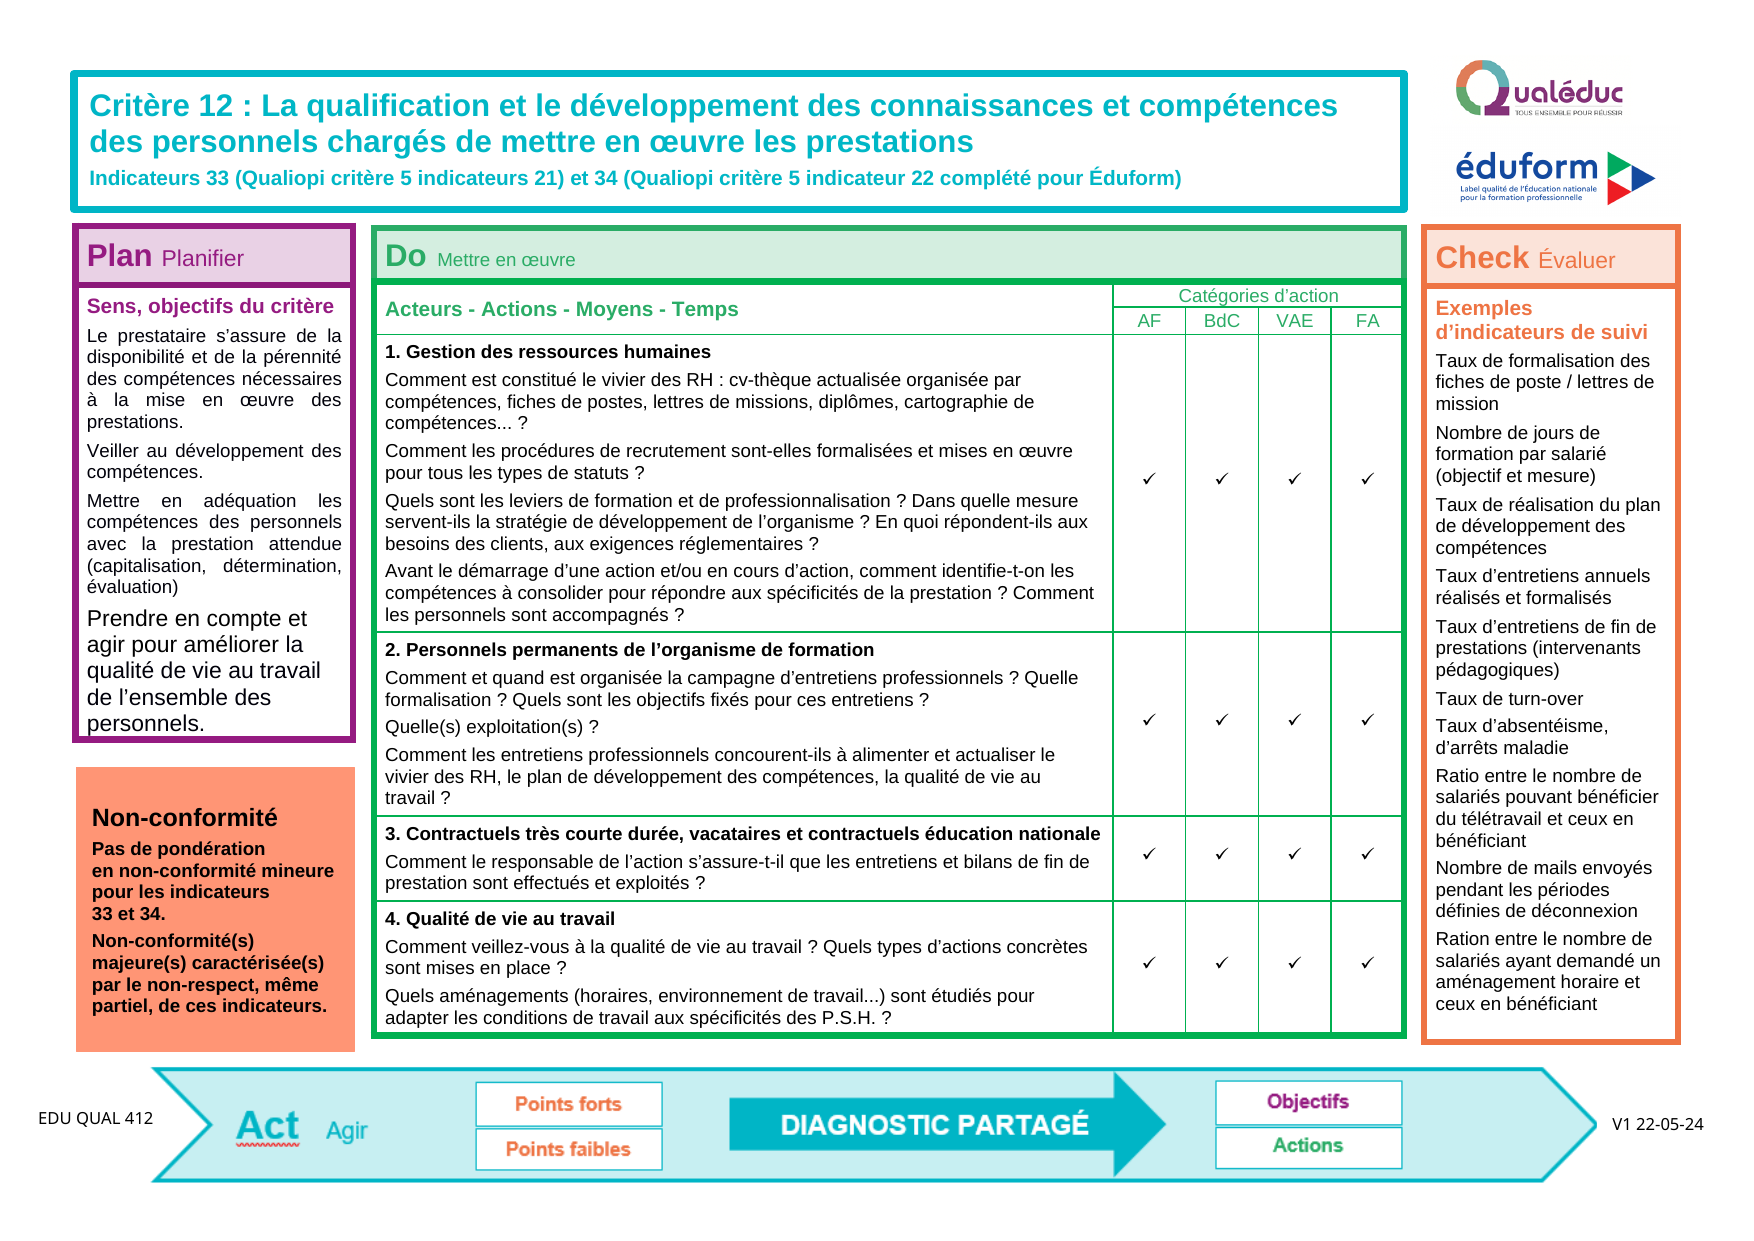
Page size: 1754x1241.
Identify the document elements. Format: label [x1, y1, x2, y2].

picture [147, 1062, 1607, 1188]
picture [1430, 55, 1633, 125]
